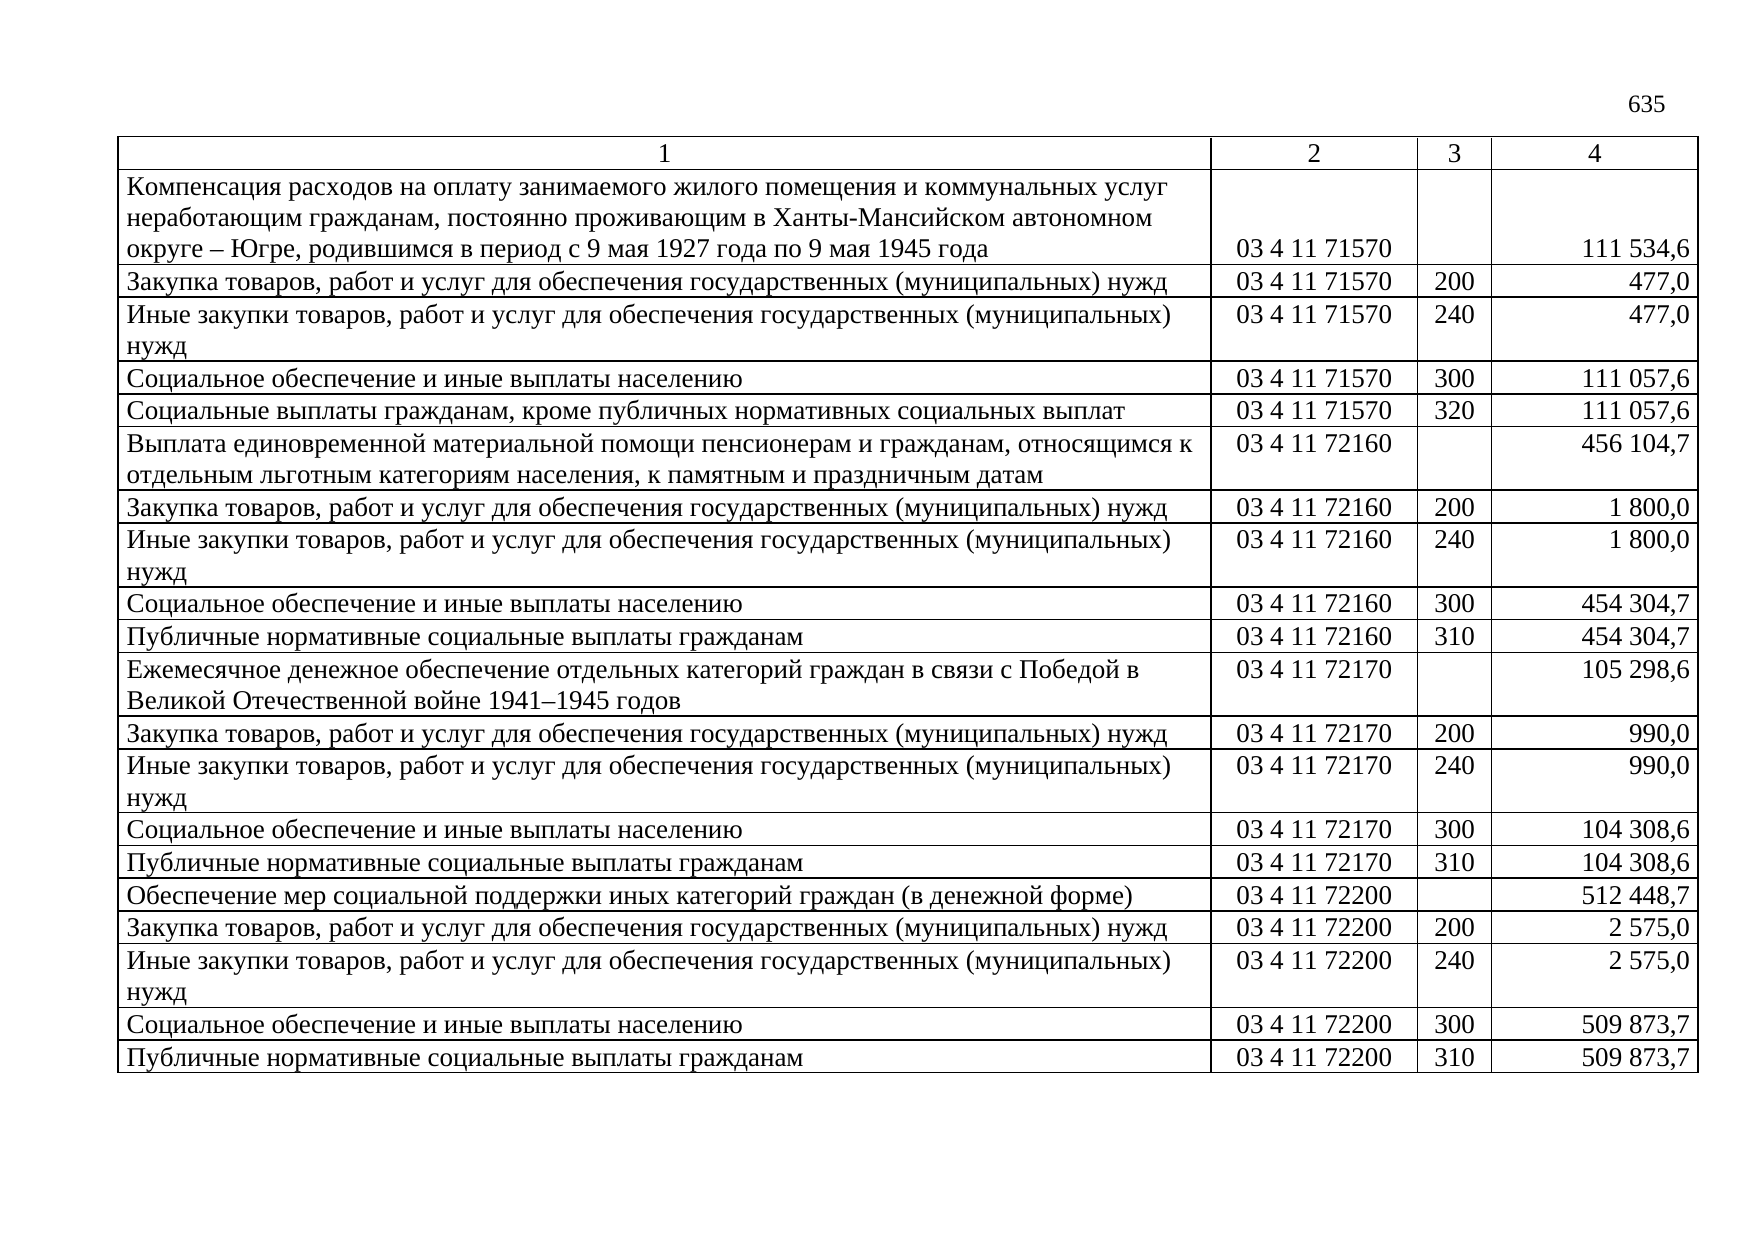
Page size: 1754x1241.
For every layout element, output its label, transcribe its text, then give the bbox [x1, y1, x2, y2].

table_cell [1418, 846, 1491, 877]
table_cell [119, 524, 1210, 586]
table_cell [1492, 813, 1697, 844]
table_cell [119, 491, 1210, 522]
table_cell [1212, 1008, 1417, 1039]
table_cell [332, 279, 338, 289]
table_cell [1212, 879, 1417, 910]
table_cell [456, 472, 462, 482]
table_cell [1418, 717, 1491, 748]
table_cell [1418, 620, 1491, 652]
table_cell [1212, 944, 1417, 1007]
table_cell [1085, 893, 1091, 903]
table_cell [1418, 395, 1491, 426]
table_header 4 [1492, 137, 1697, 168]
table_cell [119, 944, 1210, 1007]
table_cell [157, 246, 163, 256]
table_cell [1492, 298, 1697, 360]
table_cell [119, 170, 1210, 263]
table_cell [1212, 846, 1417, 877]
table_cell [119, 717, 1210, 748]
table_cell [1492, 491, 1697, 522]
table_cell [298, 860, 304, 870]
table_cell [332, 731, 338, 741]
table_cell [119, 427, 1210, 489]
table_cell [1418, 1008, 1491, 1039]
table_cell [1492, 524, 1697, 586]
table_header 3 [1418, 137, 1491, 168]
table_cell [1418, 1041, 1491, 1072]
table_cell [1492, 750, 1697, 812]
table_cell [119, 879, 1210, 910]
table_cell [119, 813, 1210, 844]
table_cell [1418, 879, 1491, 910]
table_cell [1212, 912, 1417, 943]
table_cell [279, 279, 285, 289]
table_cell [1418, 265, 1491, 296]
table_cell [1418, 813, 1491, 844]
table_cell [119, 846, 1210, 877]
table_header 1 [119, 137, 1211, 168]
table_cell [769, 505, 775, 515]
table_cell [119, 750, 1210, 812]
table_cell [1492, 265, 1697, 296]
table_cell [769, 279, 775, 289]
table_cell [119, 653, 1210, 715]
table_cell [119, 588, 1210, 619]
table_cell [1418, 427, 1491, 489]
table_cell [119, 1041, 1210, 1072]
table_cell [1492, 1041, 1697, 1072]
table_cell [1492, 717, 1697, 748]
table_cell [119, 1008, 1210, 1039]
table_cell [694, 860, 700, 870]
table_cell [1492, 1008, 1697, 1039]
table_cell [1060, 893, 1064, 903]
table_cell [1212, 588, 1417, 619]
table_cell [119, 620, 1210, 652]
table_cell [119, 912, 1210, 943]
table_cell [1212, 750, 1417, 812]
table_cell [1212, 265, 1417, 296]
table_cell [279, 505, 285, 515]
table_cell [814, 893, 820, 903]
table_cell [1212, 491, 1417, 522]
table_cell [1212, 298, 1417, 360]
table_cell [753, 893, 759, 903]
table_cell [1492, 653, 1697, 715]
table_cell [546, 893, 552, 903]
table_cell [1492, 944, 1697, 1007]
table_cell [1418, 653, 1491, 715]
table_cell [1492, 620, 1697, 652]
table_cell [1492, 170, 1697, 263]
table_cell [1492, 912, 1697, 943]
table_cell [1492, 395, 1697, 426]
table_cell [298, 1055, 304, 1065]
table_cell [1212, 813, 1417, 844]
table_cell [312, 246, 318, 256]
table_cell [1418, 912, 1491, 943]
table_header 2 [1212, 137, 1417, 168]
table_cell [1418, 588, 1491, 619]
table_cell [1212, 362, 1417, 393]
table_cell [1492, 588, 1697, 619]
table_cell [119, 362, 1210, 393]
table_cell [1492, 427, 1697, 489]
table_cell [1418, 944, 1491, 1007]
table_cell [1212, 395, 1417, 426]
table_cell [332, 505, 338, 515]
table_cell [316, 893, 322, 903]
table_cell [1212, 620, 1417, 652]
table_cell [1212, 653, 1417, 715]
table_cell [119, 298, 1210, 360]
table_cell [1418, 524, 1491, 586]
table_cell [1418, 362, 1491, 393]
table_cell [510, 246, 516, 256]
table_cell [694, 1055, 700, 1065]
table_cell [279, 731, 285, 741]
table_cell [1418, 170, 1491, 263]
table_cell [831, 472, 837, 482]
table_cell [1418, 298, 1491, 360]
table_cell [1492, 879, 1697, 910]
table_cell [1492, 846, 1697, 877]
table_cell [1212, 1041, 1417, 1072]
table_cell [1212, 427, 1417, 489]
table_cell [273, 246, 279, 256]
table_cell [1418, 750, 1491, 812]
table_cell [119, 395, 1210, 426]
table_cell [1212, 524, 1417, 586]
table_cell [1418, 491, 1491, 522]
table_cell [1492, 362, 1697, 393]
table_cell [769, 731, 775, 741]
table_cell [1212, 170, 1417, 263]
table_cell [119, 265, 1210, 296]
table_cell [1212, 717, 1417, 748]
